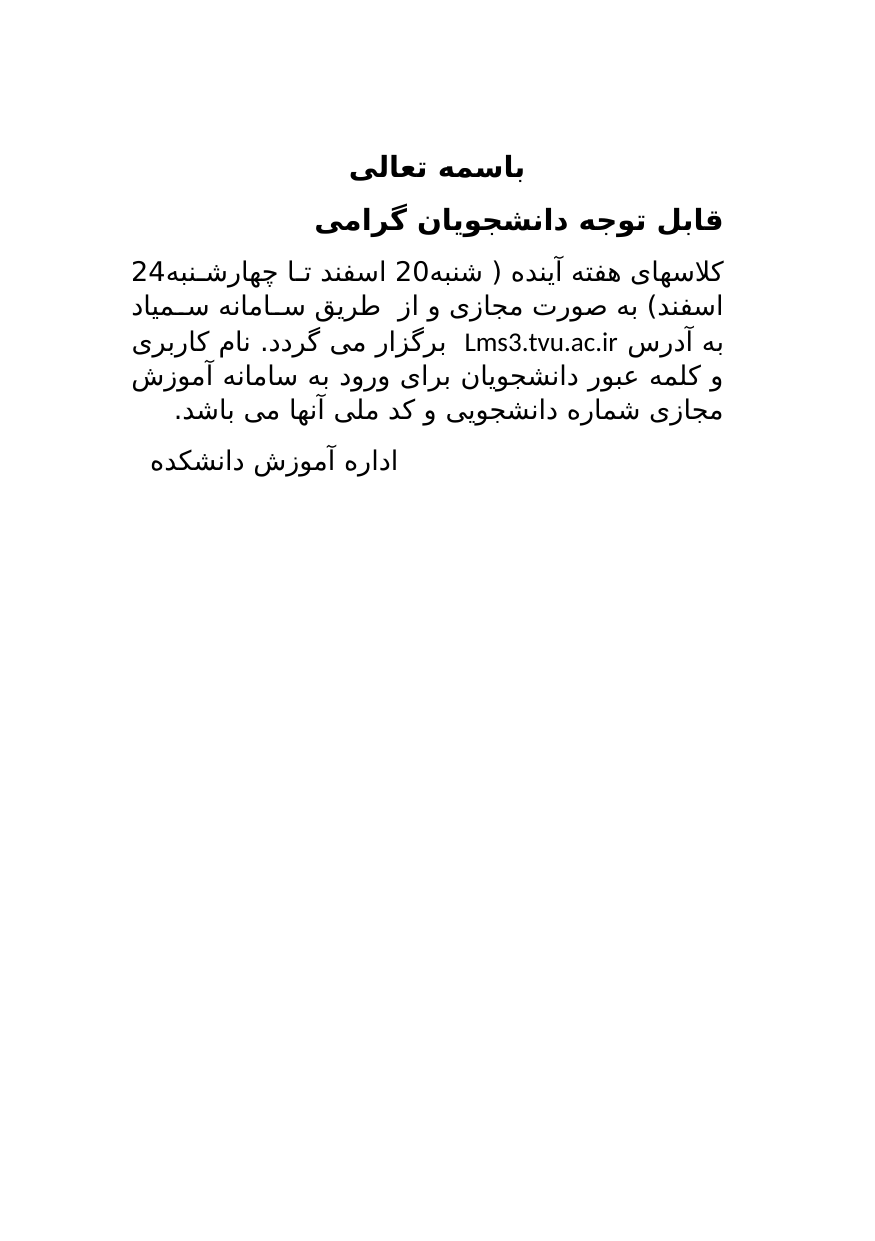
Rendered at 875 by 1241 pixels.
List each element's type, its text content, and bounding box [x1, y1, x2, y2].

text باسمه تعالی [150, 150, 724, 184]
text کلاسهای هفته آینده ( شنبه20 اسفند تا چهارشنبه24 اسفند) به صورت مجازی و از طریق سامانه سمیاد به آدرس Lms3.tvu.ac.ir برگزار می گردد. نام کاربری و کلمه عبور دانشجویان برای ورود به سامانه آموزش مجازی شماره دانشجویی و کد ملی آنها می باشد. [131, 257, 724, 426]
text قابل توجه دانشجویان گرامی [150, 203, 724, 237]
text اداره آموزش دانشکده [150, 445, 724, 477]
